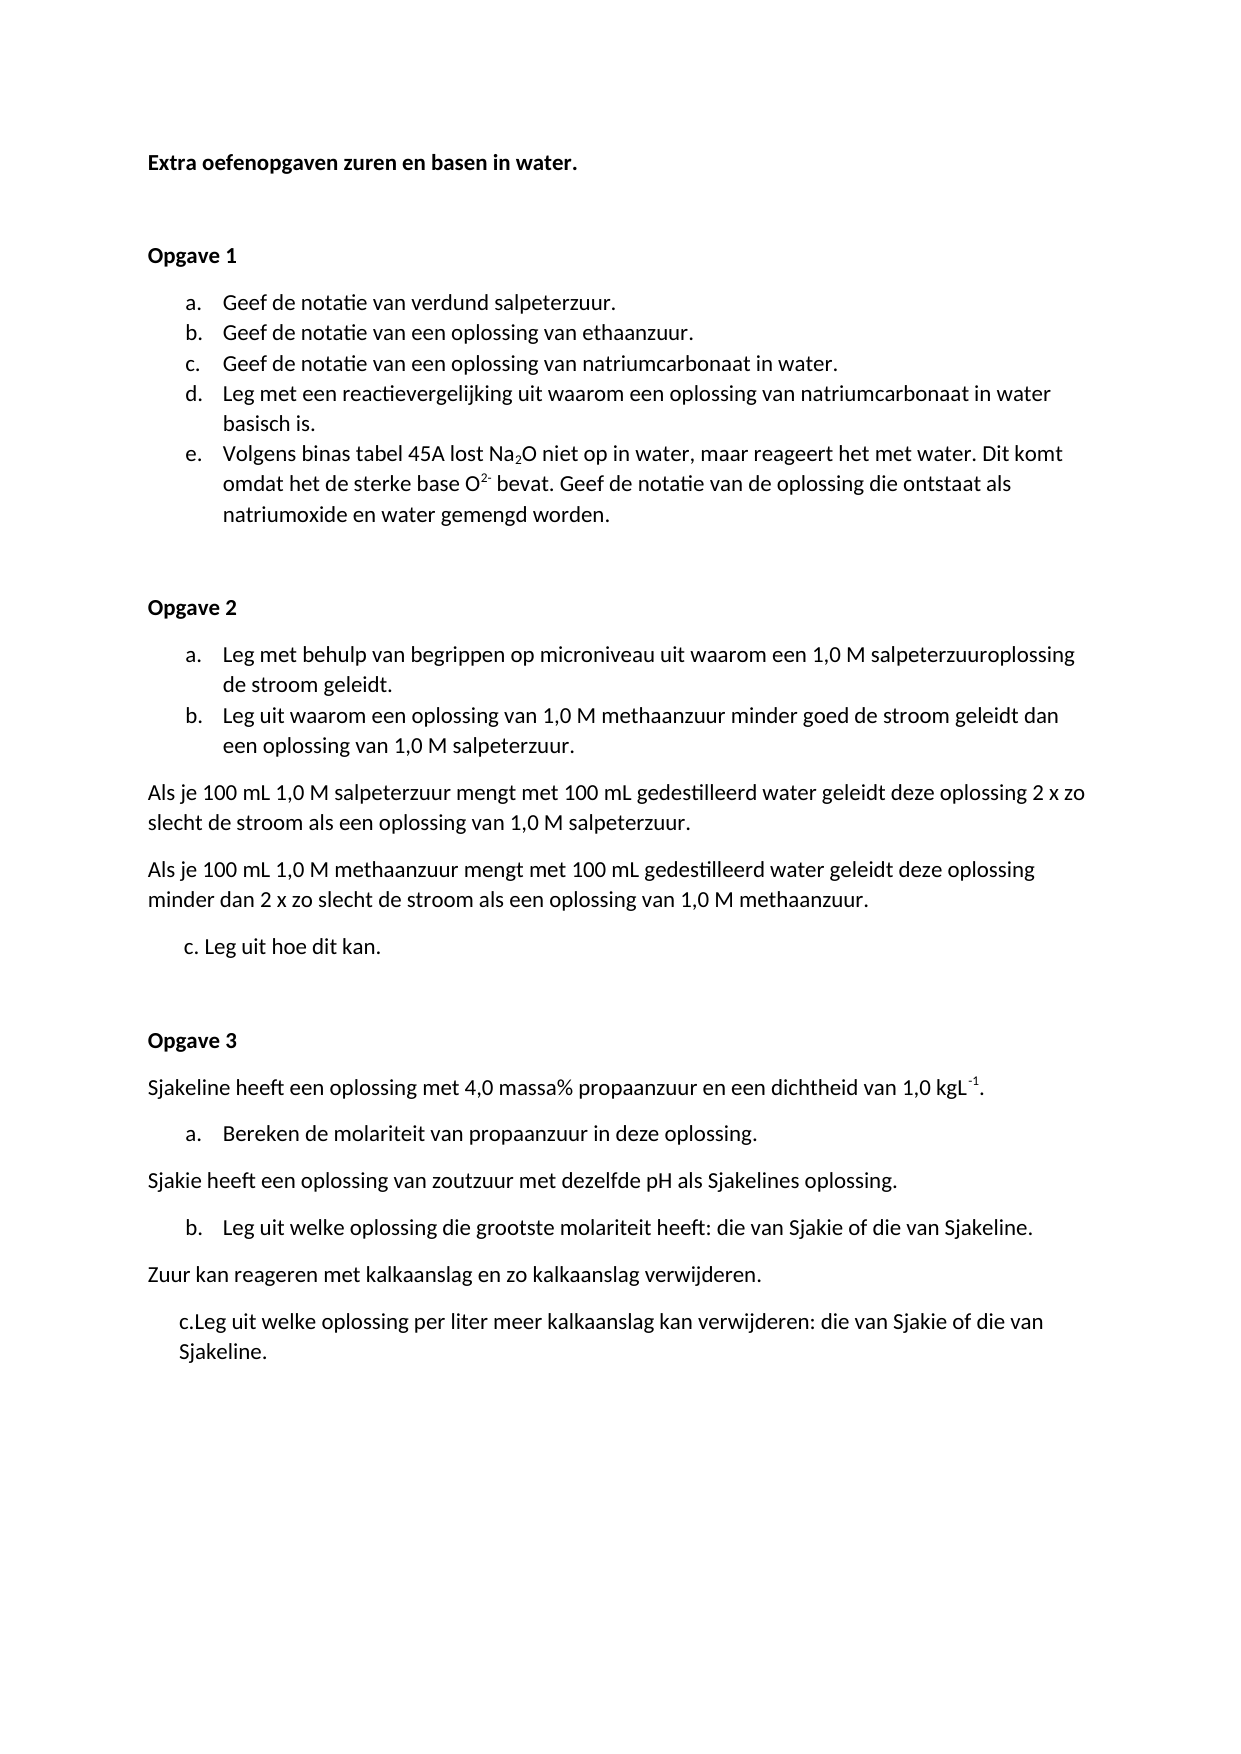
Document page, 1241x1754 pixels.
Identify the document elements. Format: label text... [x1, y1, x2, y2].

text Als je 100 mL 1,0 M methaanzuur mengt met 100 mL gedestilleerd water geleidt deze oplossing minder dan 2 x zo slecht de stroom als een oplossing van 1,0 M methaanzuur. [148, 855, 1093, 913]
list Volgens binas tabel 45A lost Na2O niet op in water, maar reageert het met water. Dit komt omdat het de sterke base O2- bevat. Geef de notatie van de oplossing die ontstaat als natriumoxide en water gemengd worden. [185, 439, 1093, 528]
text Als je 100 mL 1,0 M salpeterzuur mengt met 100 mL gedestilleerd water geleidt deze oplossing 2 x zo slecht de stroom als een oplossing van 1,0 M salpeterzuur. [148, 778, 1093, 836]
text Zuur kan reageren met kalkaanslag en zo kalkaanslag verwijderen. [148, 1260, 1093, 1288]
list Geef de notatie van een oplossing van ethaanzuur. [185, 318, 1093, 346]
text Sjakie heeft een oplossing van zoutzuur met dezelfde pH als Sjakelines oplossing. [148, 1166, 1093, 1194]
list Leg uit welke oplossing die grootste molariteit heeft: die van Sjakie of die van Sjakeline. [185, 1213, 1093, 1241]
text c. Leg uit hoe dit kan. [148, 932, 1093, 960]
text Extra oefenopgaven zuren en basen in water. [148, 148, 1093, 176]
text Opgave 3 [148, 1026, 1093, 1054]
text Sjakeline heeft een oplossing met 4,0 massa% propaanzuur en een dichtheid van 1,0 kgL-1. [148, 1073, 1093, 1101]
list Leg met behulp van begrippen op microniveau uit waarom een 1,0 M salpeterzuuroplossing de stroom geleidt. [185, 640, 1093, 698]
text c.Leg uit welke oplossing per liter meer kalkaanslag kan verwijderen: die van Sjakie of die van Sjakeline. [179, 1307, 1093, 1365]
text Opgave 1 [148, 241, 1093, 269]
list Leg met een reactievergelijking uit waarom een oplossing van natriumcarbonaat in water basisch is. [185, 379, 1093, 437]
list Leg uit waarom een oplossing van 1,0 M methaanzuur minder goed de stroom geleidt dan een oplossing van 1,0 M salpeterzuur. [185, 701, 1093, 759]
list Geef de notatie van een oplossing van natriumcarbonaat in water. [185, 349, 1093, 377]
list Bereken de molariteit van propaanzuur in deze oplossing. [185, 1119, 1093, 1147]
text Opgave 2 [148, 593, 1093, 621]
list Geef de notatie van verdund salpeterzuur. [185, 288, 1093, 316]
